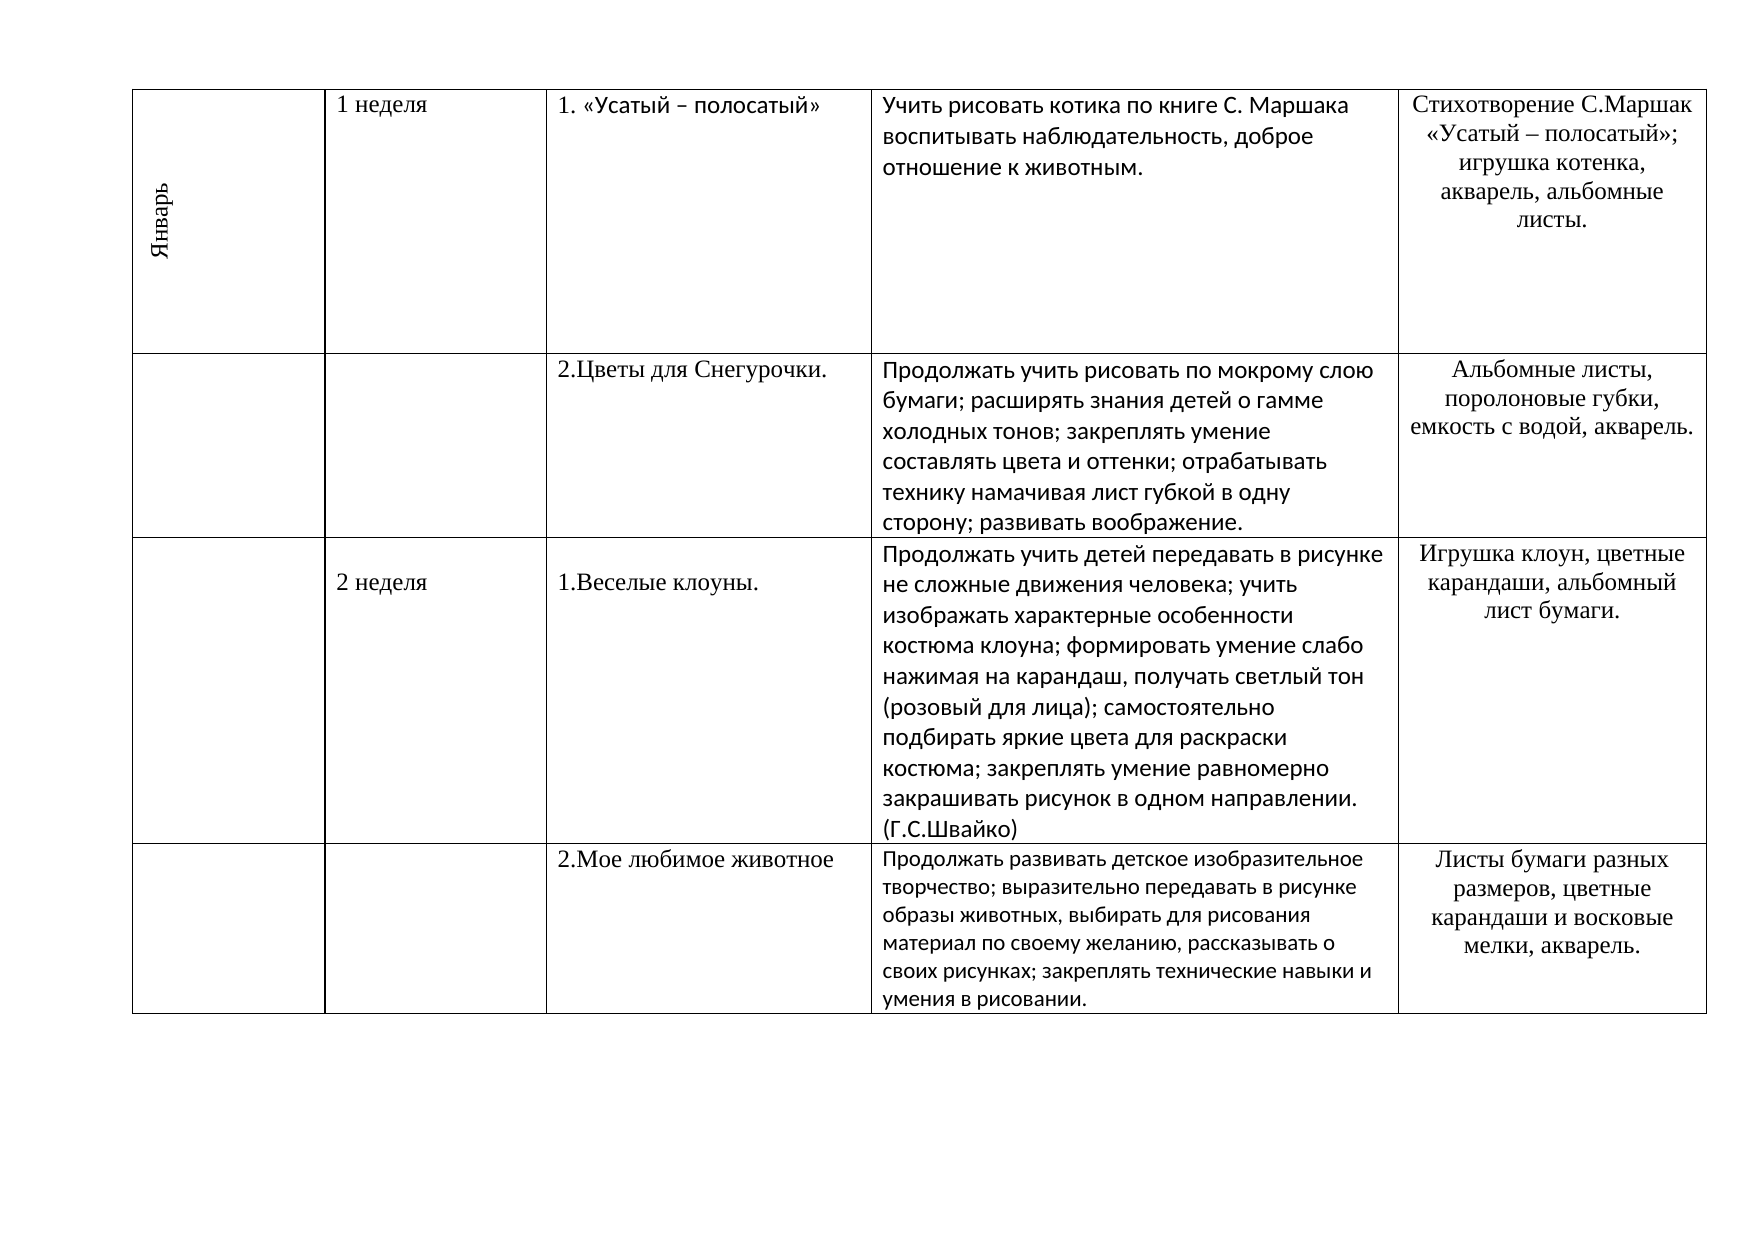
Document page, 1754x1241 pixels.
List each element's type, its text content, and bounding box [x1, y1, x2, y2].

table_cell Игрушка клоун, цветные карандаши, альбомный лист бумаги. [1399, 538, 1706, 843]
table_cell Стихотворение С.Маршак «Усатый – полосатый»; игрушка котенка, акварель, альбомные листы. [1399, 90, 1706, 353]
table_cell [326, 844, 546, 1012]
table_cell [326, 354, 546, 537]
table_cell Продолжать учить детей передавать в рисунке не сложные движения человека; учить изображать характерные особенности костюма клоуна; формировать умение слабо нажимая на карандаш, получать светлый тон (розовый для лица); самостоятельно подбирать яркие цвета для раскраски костюма; закреплять умение равномерно закрашивать рисунок в одном направлении. (Г.С.Швайко) [872, 538, 1398, 843]
table_cell Учить рисовать котика по книге С. Маршака воспитывать наблюдательность, доброе отношение к животным. [872, 90, 1398, 353]
table_cell Альбомные листы, поролоновые губки, емкость с водой, акварель. [1399, 354, 1706, 537]
table_cell [133, 354, 324, 537]
table_cell 1. «Усатый – полосатый» [547, 90, 871, 353]
table_cell Листы бумаги разных размеров, цветные карандаши и восковые мелки, акварель. [1399, 844, 1706, 1012]
table_cell Продолжать развивать детское изобразительное творчество; выразительно передавать в рисунке образы животных, выбирать для рисования материал по своему желанию, рассказывать о своих рисунках; закреплять технические навыки и умения в рисовании. [872, 844, 1398, 1012]
table_cell Продолжать учить рисовать по мокрому слою бумаги; расширять знания детей о гамме холодных тонов; закреплять умение составлять цвета и оттенки; отрабатывать технику намачивая лист губкой в одну сторону; развивать воображение. [872, 354, 1398, 537]
table_cell 1.Веселые клоуны. [547, 538, 871, 843]
table_cell [133, 538, 324, 843]
table_cell 2.Цветы для Снегурочки. [547, 354, 871, 537]
table_cell Январь [133, 90, 324, 353]
table_cell [133, 844, 324, 1012]
table_cell 2 неделя [326, 538, 546, 843]
table_cell 1 неделя [326, 90, 546, 353]
table_cell 2.Мое любимое животное [547, 844, 871, 1012]
